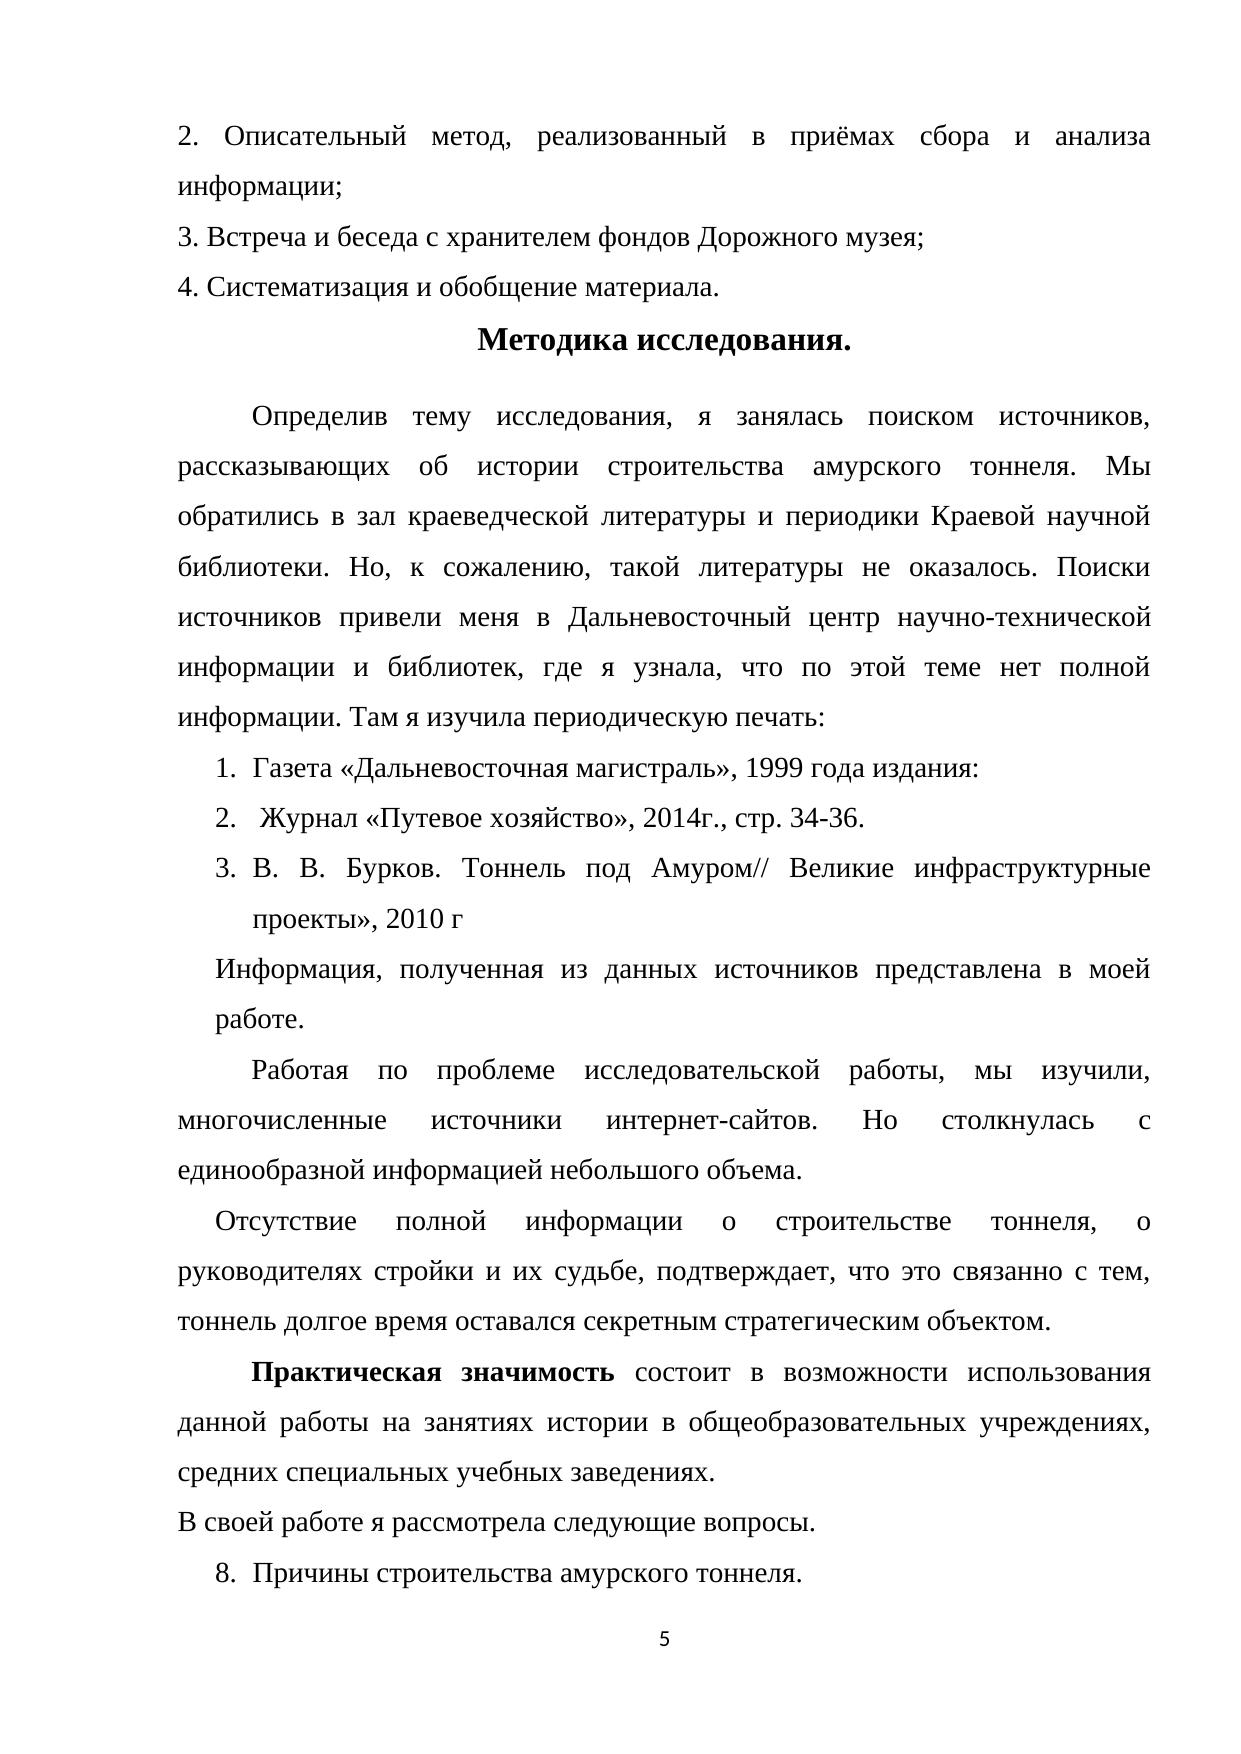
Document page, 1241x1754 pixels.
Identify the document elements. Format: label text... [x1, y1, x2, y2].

text Информация, полученная из данных источников представлена в моей работе. [215, 951, 1152, 1035]
list В. В. Бурков. Тоннель под Амуром// Великие инфраструктурные проекты», 2010 г [215, 851, 1152, 934]
text 3. Встреча и беседа с хранителем фондов Дорожного музея; [177, 219, 1152, 252]
text Определив тему исследования, я занялась поиском источников, рассказывающих об истории строительства амурского тоннеля. Мы обратились в зал краеведческой литературы и периодики Краевой научной библиотеки. Но, к сожалению, такой литературы не оказалось. Поиски источников привели меня в Дальневосточный центр научно-технической информации и библиотек, где я узнала, что по этой теме нет полной информации. Там я изучила периодическую печать: [177, 398, 1152, 733]
text 2. Описательный метод, реализованный в приёмах сбора и анализа информации; [177, 118, 1152, 202]
text Работая по проблеме исследовательской работы, мы изучили, многочисленные источники интернет-сайтов. Но столкнулась с единообразной информацией небольшого объема. [177, 1052, 1152, 1186]
text Отсутствие полной информации о строительстве тоннеля, о руководителях стройки и их судьбе, подтверждает, что это связанно с тем, тоннель долгое время оставался секретным стратегическим объектом. [177, 1203, 1152, 1337]
list Газета «Дальневосточная магистраль», 1999 года издания: [215, 750, 1152, 783]
list Журнал «Путевое хозяйство», 2014г., стр. 34-36. [215, 800, 1152, 834]
list Причины строительства амурского тоннеля. [215, 1555, 1152, 1588]
text Методика исследования. [177, 319, 1152, 358]
text В своей работе я рассмотрела следующие вопросы. [177, 1504, 1152, 1538]
text Практическая значимость состоит в возможности использования данной работы на занятиях истории в общеобразовательных учреждениях, средних специальных учебных заведениях. [177, 1354, 1152, 1488]
text 4. Систематизация и обобщение материала. [177, 269, 1152, 303]
